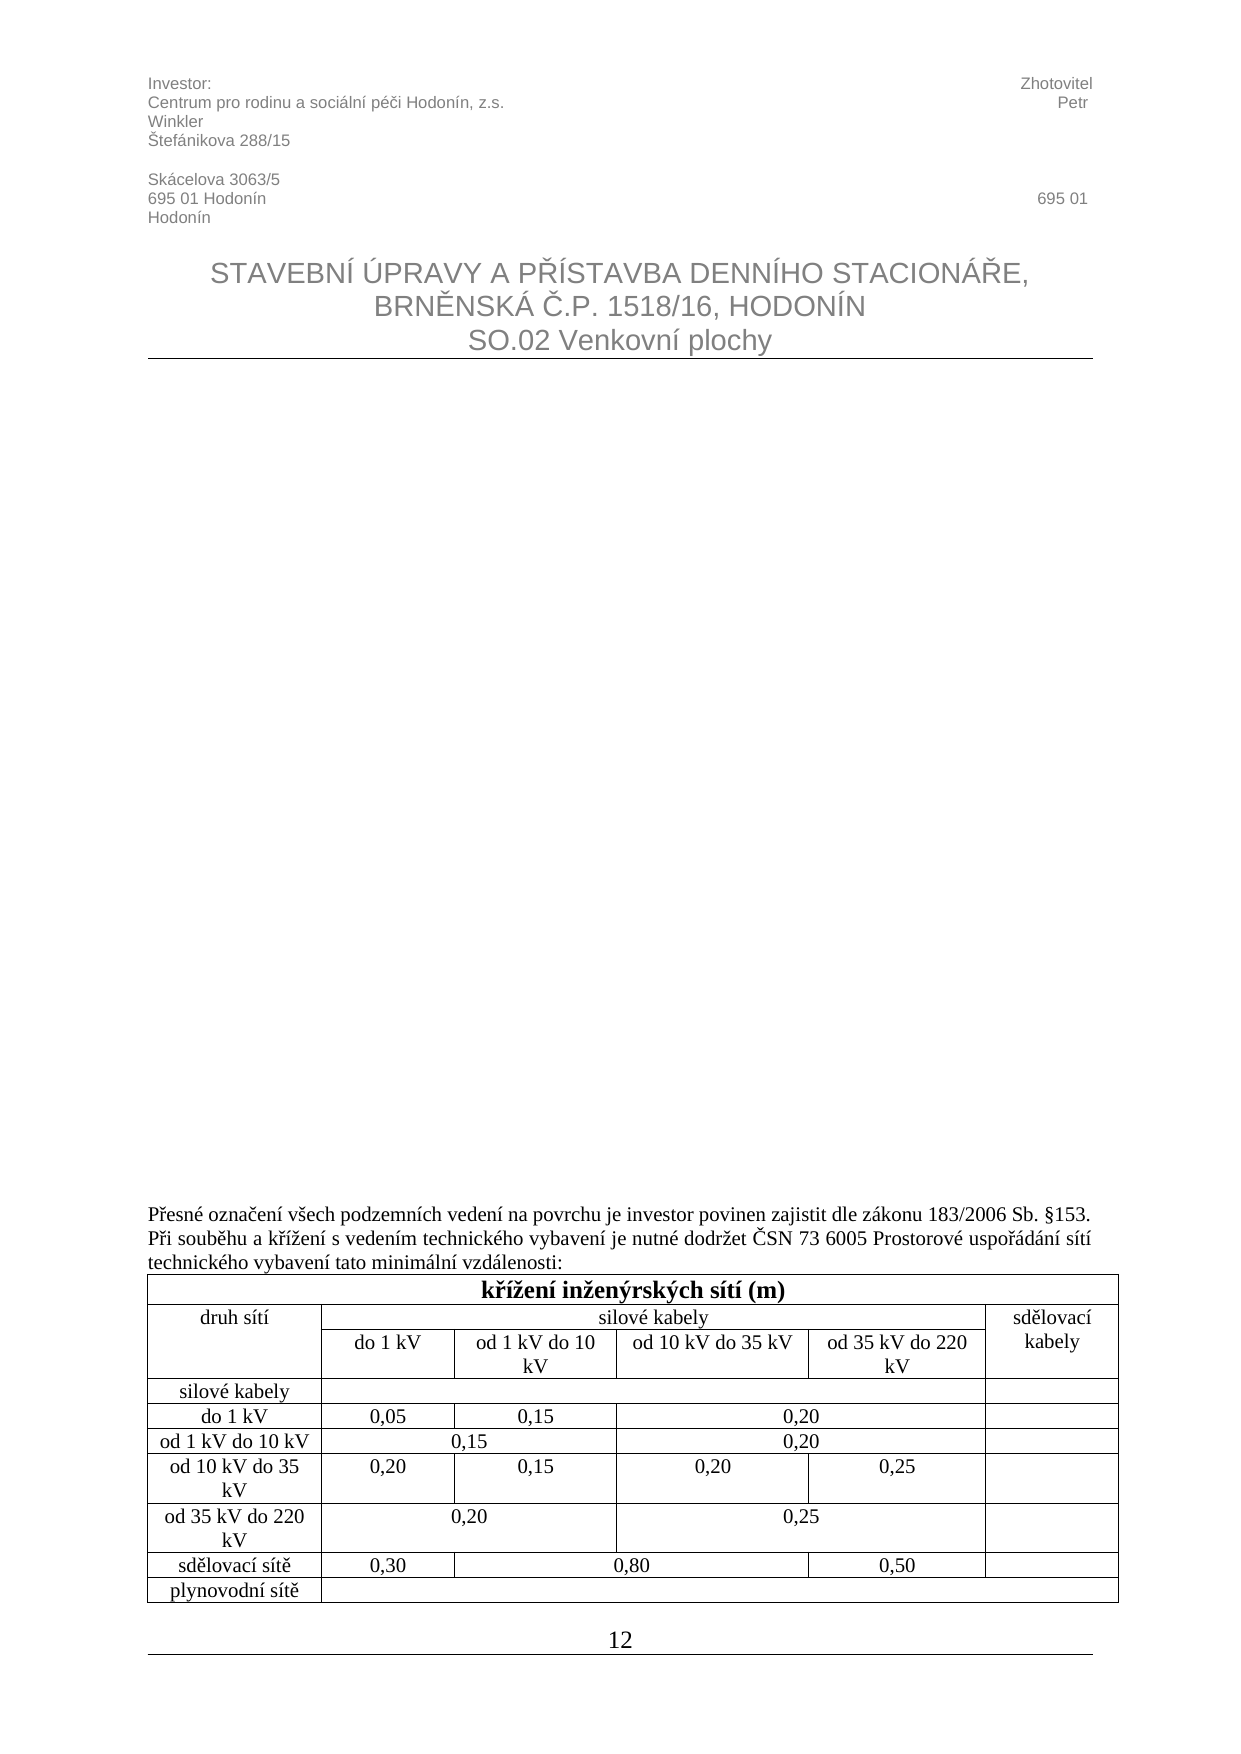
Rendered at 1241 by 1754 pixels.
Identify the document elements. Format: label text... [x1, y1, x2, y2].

table_cell 0,30 [322, 1553, 454, 1577]
table_cell sdělovací sítě [148, 1553, 321, 1577]
table_cell druh sítí [148, 1305, 321, 1378]
table_cell 0,05 [322, 1404, 454, 1428]
text Při souběhu a křížení s vedením technického vybavení je nutné dodržet ČSN 73 6005 Prostorové uspořádání sítí technického vybavení tato minimální vzdálenosti: [148, 1226, 1093, 1274]
table_cell [986, 1404, 1118, 1428]
table_cell [986, 1504, 1118, 1552]
table_cell do 1 kV [148, 1404, 321, 1428]
table_cell 0,15 [322, 1429, 616, 1453]
table_cell plynovodní sítě [148, 1578, 321, 1602]
table_cell 0,20 [617, 1454, 808, 1502]
text Přesné označení všech podzemních vedení na povrchu je investor povinen zajistit dle zákonu 183/2006 Sb. §153. [148, 1202, 1093, 1226]
table_cell od 1 kV do 10 kV [455, 1330, 616, 1378]
table_cell [986, 1379, 1118, 1403]
table_cell 0,50 [809, 1553, 985, 1577]
table_cell od 10 kV do 35 kV [617, 1330, 808, 1378]
table_cell od 35 kV do 220 kV [148, 1504, 321, 1552]
table_cell silové kabely [148, 1379, 321, 1403]
table_cell od 1 kV do 10 kV [148, 1429, 321, 1453]
table_cell [322, 1379, 985, 1403]
table_cell 0,20 [617, 1429, 985, 1453]
table_cell 0,20 [617, 1404, 985, 1428]
table_header křížení inženýrských sítí (m) [148, 1275, 1118, 1304]
table_cell [986, 1553, 1118, 1577]
table_cell do 1 kV [322, 1330, 454, 1378]
table_cell [986, 1454, 1118, 1502]
table_cell 0,20 [322, 1454, 454, 1502]
table_cell [322, 1578, 1118, 1602]
table_cell od 35 kV do 220 kV [809, 1330, 985, 1378]
table_cell 0,15 [455, 1454, 616, 1502]
table_cell 0,15 [455, 1404, 616, 1428]
table_cell [986, 1429, 1118, 1453]
table_cell sdělovací kabely [986, 1305, 1118, 1378]
table_cell 0,25 [617, 1504, 985, 1552]
table_cell od 10 kV do 35 kV [148, 1454, 321, 1502]
table_cell 0,20 [322, 1504, 616, 1552]
table_cell 0,25 [809, 1454, 985, 1502]
table_cell 0,80 [455, 1553, 808, 1577]
table_cell silové kabely [322, 1305, 985, 1329]
